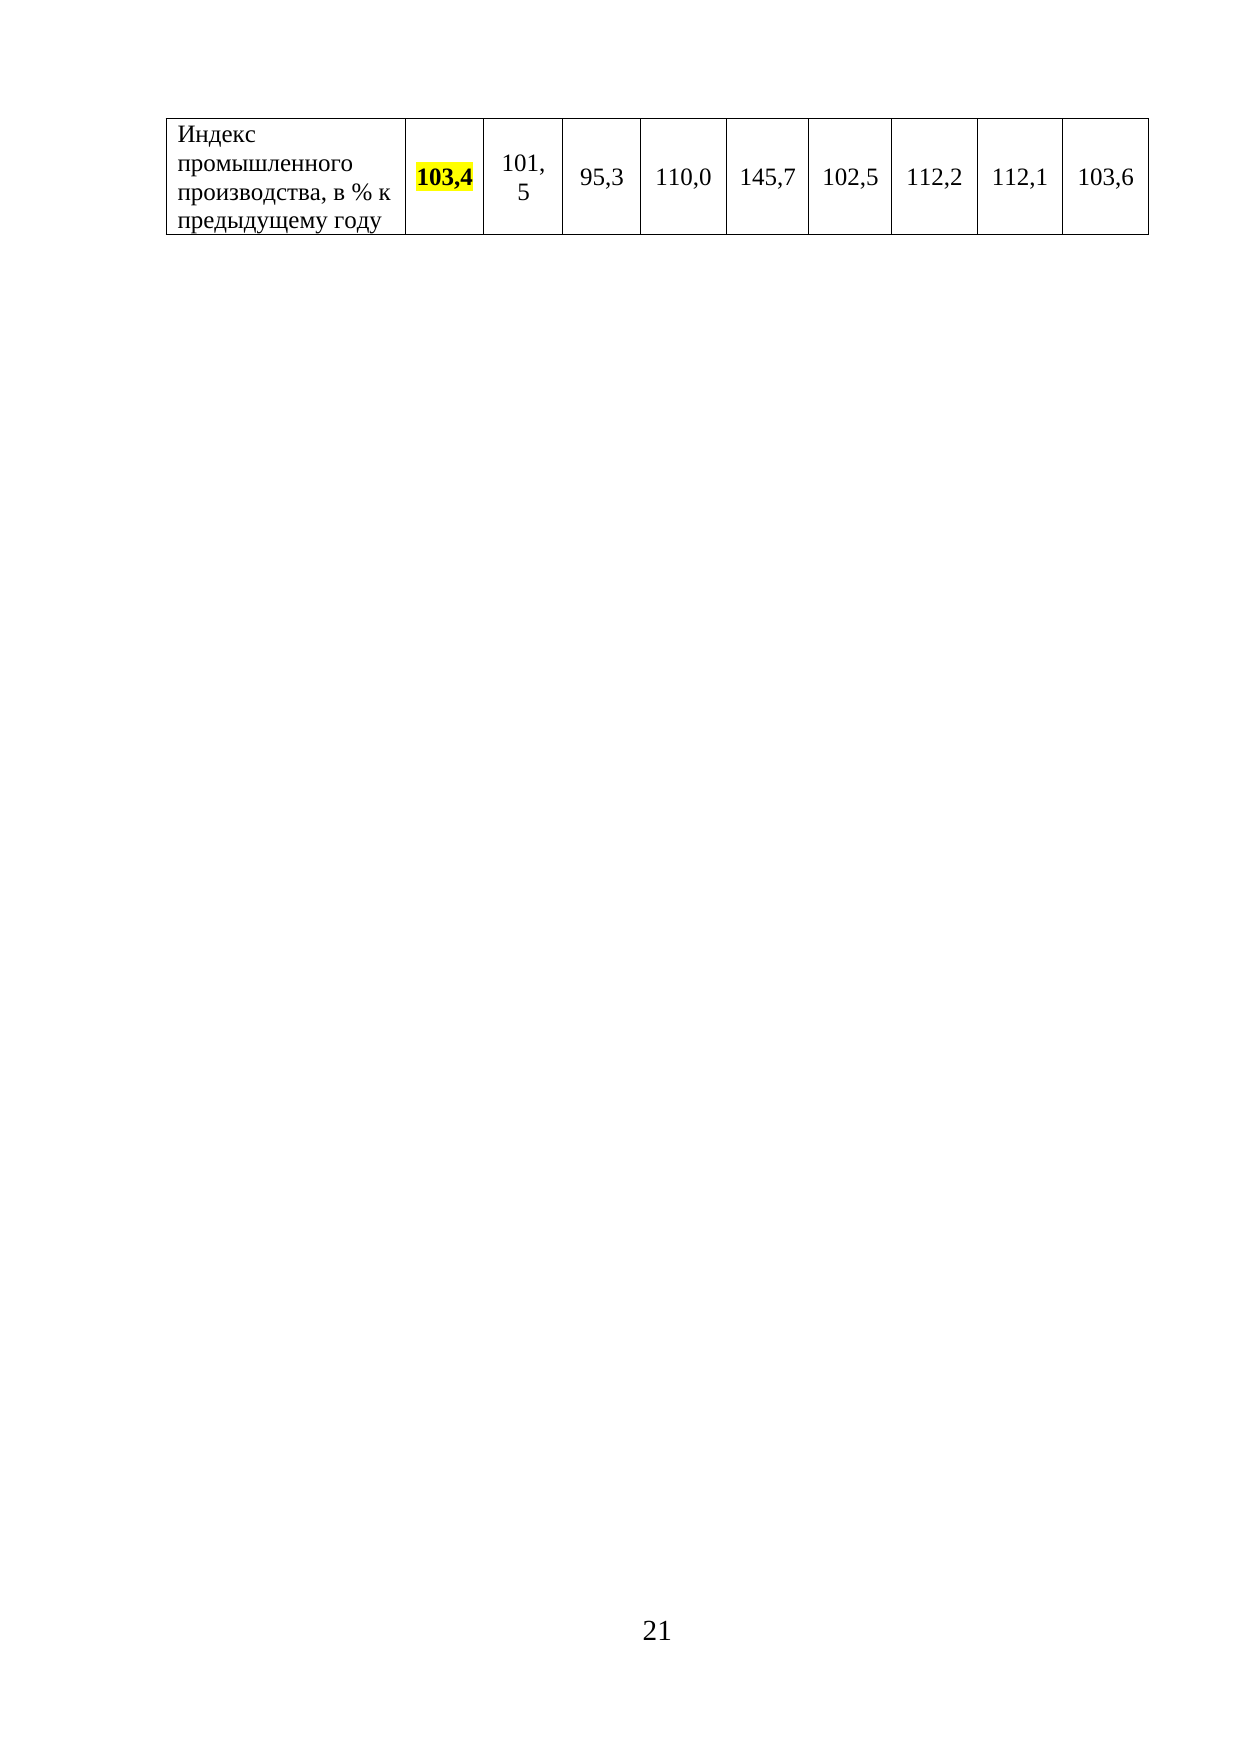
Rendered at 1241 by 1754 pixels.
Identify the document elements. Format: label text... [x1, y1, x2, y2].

table_cell 103,4 [406, 119, 483, 234]
table_cell 102,5 [809, 119, 891, 234]
table_cell 145,7 [727, 119, 808, 234]
table_cell 110,0 [641, 119, 726, 234]
table_cell 95,3 [563, 119, 640, 234]
table_cell Индекс промышленного производства, в % к предыдущему году [167, 119, 405, 234]
table_cell 101,5 [484, 119, 562, 234]
table_cell 103,6 [1063, 119, 1148, 234]
table_cell 112,1 [978, 119, 1062, 234]
table_cell 112,2 [892, 119, 977, 234]
